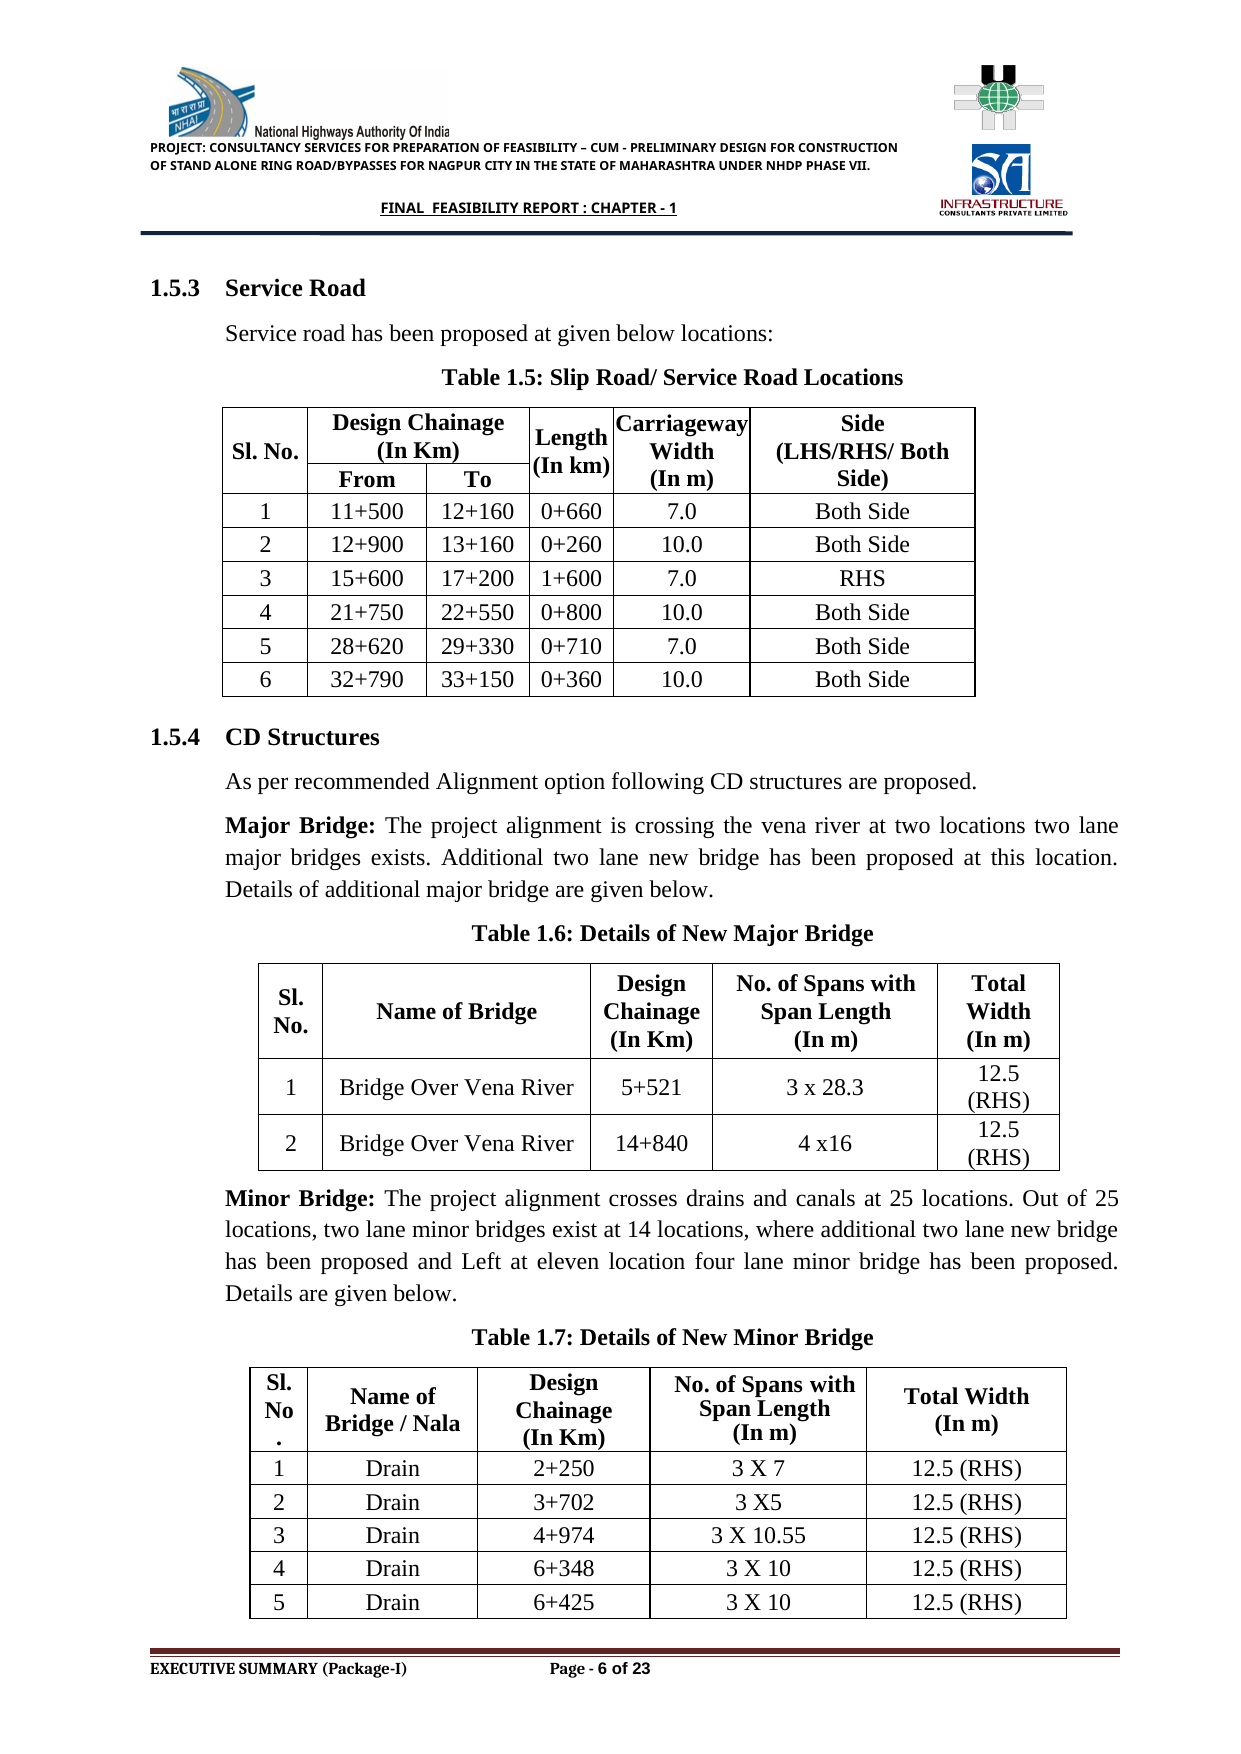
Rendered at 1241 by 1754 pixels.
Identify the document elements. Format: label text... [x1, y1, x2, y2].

table_cell Bridge Over Vena River [323, 1059, 590, 1114]
table_cell 0+660 [530, 494, 613, 527]
list Service Road [150, 273, 1120, 302]
table_cell 2 [259, 1115, 322, 1170]
table_cell 12.5 (RHS) [867, 1585, 1066, 1618]
table_cell 3 [251, 1519, 307, 1551]
table_cell Both Side [751, 596, 974, 628]
table_cell 1+600 [530, 562, 613, 594]
table_cell 7.0 [614, 494, 749, 527]
table_cell 32+790 [308, 663, 426, 696]
table_cell 17+200 [427, 562, 529, 594]
table_cell 10.0 [614, 663, 749, 696]
text As per recommended Alignment option following CD structures are proposed. [225, 767, 1120, 795]
picture [937, 144, 1069, 217]
table_cell 2 [223, 528, 307, 561]
table_cell 12.5 (RHS) [867, 1519, 1066, 1551]
table_cell 4 x16 [713, 1115, 937, 1170]
table_cell Both Side [751, 528, 974, 561]
table_cell 5 [223, 629, 307, 662]
table_cell 13+160 [427, 528, 529, 561]
text Table 1.7: Details of New Minor Bridge [225, 1323, 1120, 1351]
text Minor Bridge: The project alignment crosses drains and canals at 25 locations. Out of 25 locations, two lane minor bridges exist at 14 locations, where additional two lane new bridge has been proposed and Left at eleven location four lane minor bridge has been proposed. Details are given below. [225, 1184, 1120, 1306]
table_cell 4+974 [478, 1519, 649, 1551]
table_cell 6 [223, 663, 307, 696]
table_cell 3 X 10 [651, 1585, 866, 1618]
table_cell 2+250 [478, 1452, 649, 1484]
table_cell 6+348 [478, 1552, 649, 1584]
table_cell Drain [308, 1519, 477, 1551]
text Service road has been proposed at given below locations: [225, 319, 1120, 346]
table_cell 5+521 [591, 1059, 712, 1114]
table_cell From [308, 464, 426, 493]
list CD Structures [150, 722, 1120, 751]
table_cell To [427, 464, 529, 493]
table_cell 0+800 [530, 596, 613, 628]
table_cell 12.5 (RHS) [867, 1552, 1066, 1584]
table_header Design Chainage (In Km) [478, 1368, 649, 1451]
table_cell Drain [308, 1585, 477, 1618]
table_cell 12.5 (RHS) [867, 1452, 1066, 1484]
table_cell 3+702 [478, 1485, 649, 1518]
table_cell 28+620 [308, 629, 426, 662]
table_cell 7.0 [614, 629, 749, 662]
table_header Total Width (In m) [938, 964, 1059, 1058]
table_cell 3 X 7 [651, 1452, 866, 1484]
text Table 1.5: Slip Road/ Service Road Locations [225, 363, 1120, 390]
table_header Design Chainage (In Km) [591, 964, 712, 1058]
table_cell 3 X 10 [651, 1552, 866, 1584]
table_cell 1 [259, 1059, 322, 1114]
table_cell 21+750 [308, 596, 426, 628]
table_header Total Width (In m) [867, 1368, 1066, 1451]
table_cell 14+840 [591, 1115, 712, 1170]
table_cell 3 X5 [651, 1485, 866, 1518]
table_header Design Chainage (In Km) [308, 408, 529, 463]
table_cell 12.5 (RHS) [938, 1059, 1059, 1114]
table_cell 0+710 [530, 629, 613, 662]
table_cell 1 [223, 494, 307, 527]
table_cell 7.0 [614, 562, 749, 594]
table_cell Both Side [751, 494, 974, 527]
table_cell 10.0 [614, 528, 749, 561]
table_cell 12+160 [427, 494, 529, 527]
table_cell 11+500 [308, 494, 426, 527]
table_cell 29+330 [427, 629, 529, 662]
picture [168, 67, 450, 140]
table_cell Drain [308, 1485, 477, 1518]
table_header Carriageway Width (In m) [614, 408, 749, 493]
table_cell 2 [251, 1485, 307, 1518]
table_cell 3 x 28.3 [713, 1059, 937, 1114]
table_header No. of Spans with Span Length (In m) [651, 1368, 866, 1451]
table_cell 12.5 (RHS) [938, 1115, 1059, 1170]
table_header Name of Bridge / Nala [308, 1368, 477, 1451]
table_header Length (In km) [530, 408, 613, 493]
table_cell 4 [223, 596, 307, 628]
table_cell 33+150 [427, 663, 529, 696]
table_cell 12.5 (RHS) [867, 1485, 1066, 1518]
table_cell Drain [308, 1552, 477, 1584]
table_cell Drain [308, 1452, 477, 1484]
table_header Sl. No. [251, 1368, 307, 1451]
table_cell 10.0 [614, 596, 749, 628]
table_cell RHS [751, 562, 974, 594]
text Major Bridge: The project alignment is crossing the vena river at two locations two lane major bridges exists. Additional two lane new bridge has been proposed at this location. Details of additional major bridge are given below. [225, 811, 1120, 902]
table_cell Both Side [751, 663, 974, 696]
table_header No. of Spans with Span Length (In m) [713, 964, 937, 1058]
table_cell 0+360 [530, 663, 613, 696]
table_cell 4 [251, 1552, 307, 1584]
table_header Sl. No. [259, 964, 322, 1058]
table_cell Both Side [751, 629, 974, 662]
table_cell 6+425 [478, 1585, 649, 1618]
table_cell 0+260 [530, 528, 613, 561]
table_header Side (LHS/RHS/ Both Side) [751, 408, 974, 493]
table_cell 15+600 [308, 562, 426, 594]
table_cell 3 [223, 562, 307, 594]
table_cell Bridge Over Vena River [323, 1115, 590, 1170]
text Table 1.6: Details of New Major Bridge [225, 919, 1120, 947]
table_header Sl. No. [223, 408, 307, 493]
table_cell 12+900 [308, 528, 426, 561]
table_cell 5 [251, 1585, 307, 1618]
table_cell 22+550 [427, 596, 529, 628]
table_cell 1 [251, 1452, 307, 1484]
table_cell 3 X 10.55 [651, 1519, 866, 1551]
table_header Name of Bridge [323, 964, 590, 1058]
